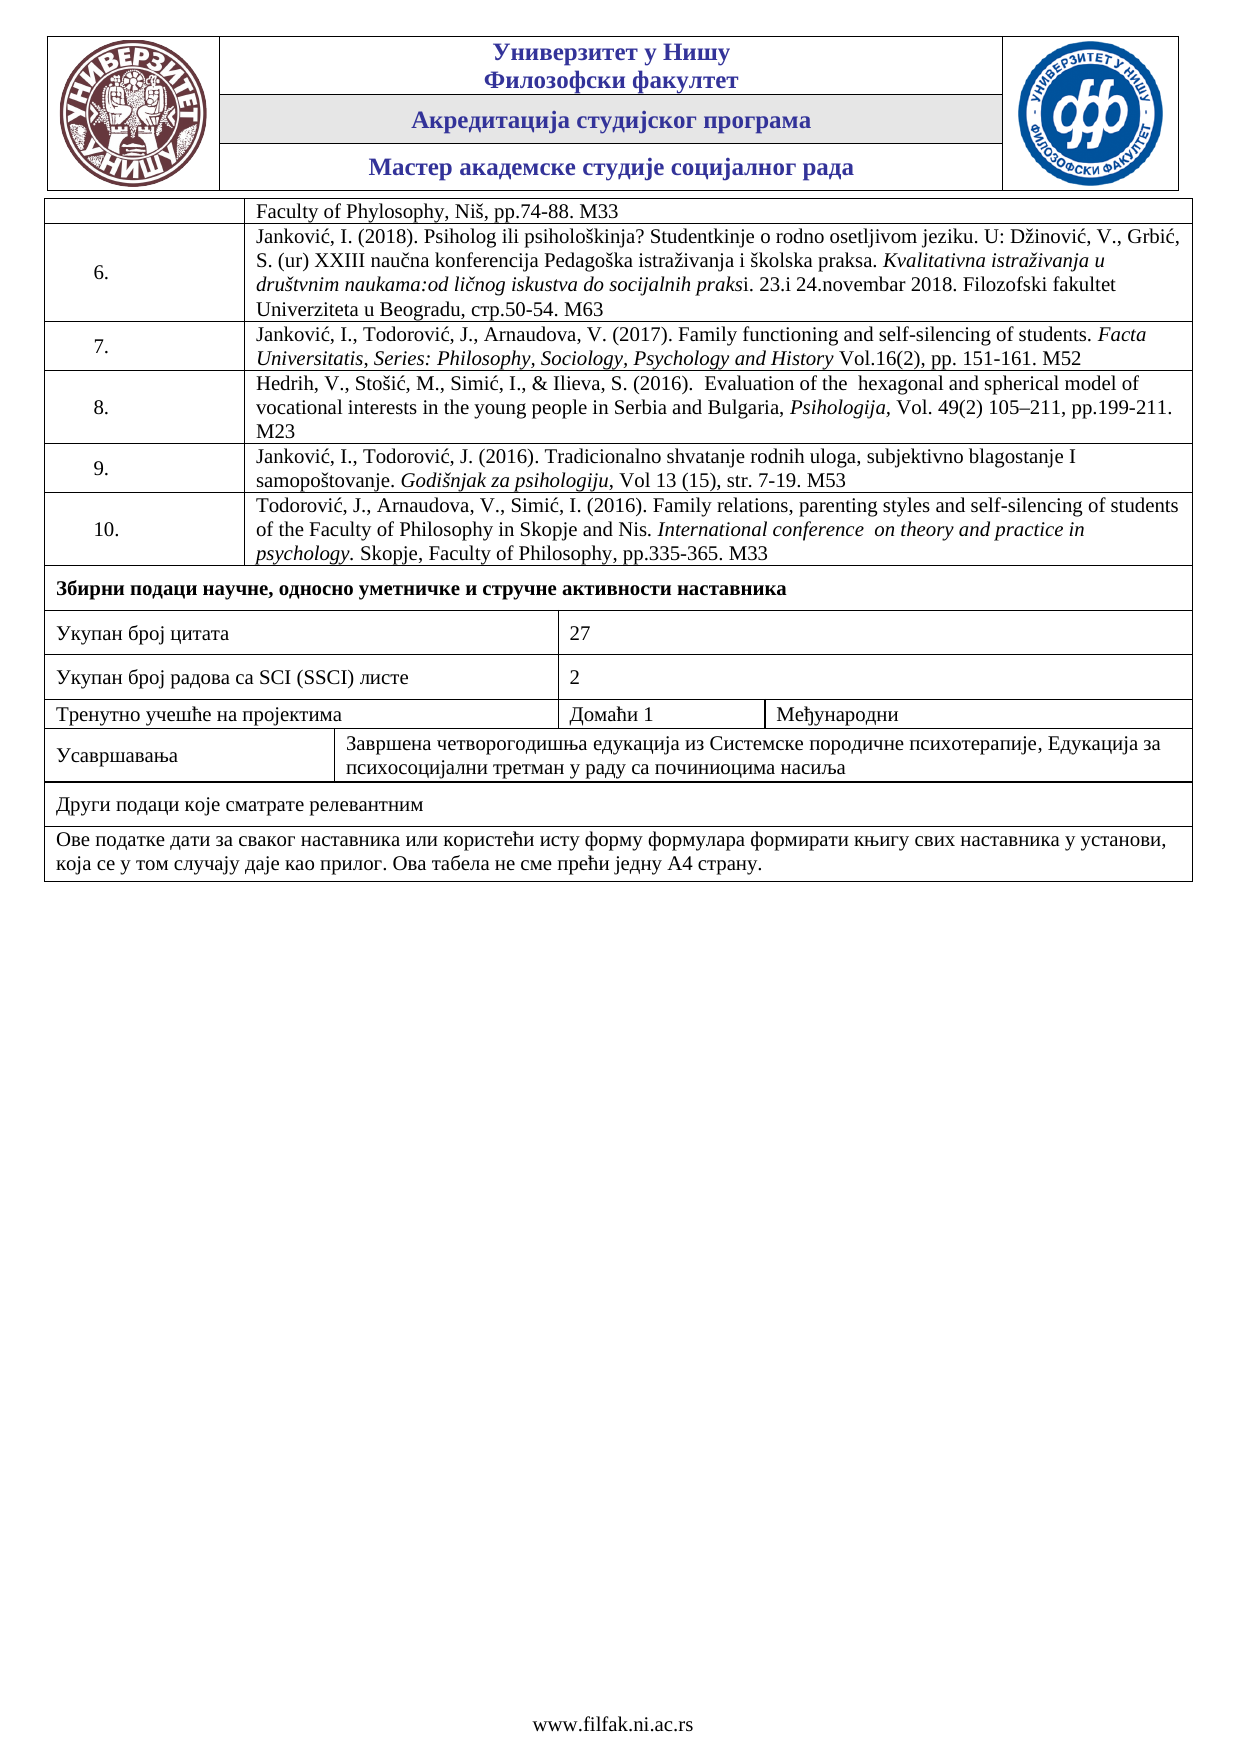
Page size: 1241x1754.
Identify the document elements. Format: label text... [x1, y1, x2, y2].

picture [1015, 38, 1166, 189]
table_cell [45, 224, 244, 321]
table_cell Завршена четворогодишња едукација из Системске породичне психотерапије, Едукација за психосоцијални третман у раду са починиоцима насиља [335, 729, 1192, 781]
table_cell Збирни подаци научне, односно уметничке и стручне активности наставника [45, 566, 1192, 610]
table_cell Други подаци које сматрате релевантним [45, 783, 1192, 826]
table_cell Укупан број цитата [45, 611, 558, 654]
table_cell Janković, I. (2018). Psiholog ili psihološkinja? Studentkinje o rodno osetljivom jeziku. U: Džinović, V., Grbić, S. (ur) ХХIII naučna konferencija Pedagoška istraživanja i školska praksa. Kvalitativna istraživanja u društvnim naukama:od ličnog iskustva do socijalnih praksi. 23.i 24.novembar 2018. Filozofski fakultet Univerziteta u Beogradu, стр.50-54. M63 [245, 224, 1192, 321]
table_cell Todorović, J., Arnaudova, V., Simić, I. (2016). Family relations, parenting styles and self-silencing of students of the Faculty of Philosophy in Skopje and Nis. International conference on theory and practice in psychology. Skopje, Faculty of Philosophy, pp.335-365. M33 [245, 493, 1192, 565]
table_cell Janković, I., Todorović, J. (2016). Tradicionalno shvatanje rodnih uloga, subjektivno blagostanje I samopoštovanje. Godišnjak za psihologiju, Vol 13 (15), str. 7-19. M53 [245, 444, 1192, 492]
table_cell 27 [559, 611, 1192, 654]
table_cell 2 [559, 655, 1192, 699]
table_cell Међународни [766, 700, 1192, 728]
table_cell Домаћи 1 [559, 700, 764, 728]
table_cell [45, 322, 244, 370]
table_cell Тренутно учешће на пројектима [45, 700, 558, 728]
table_cell [45, 199, 244, 223]
table_cell Укупан број радова са SCI (SSCI) листе [45, 655, 558, 699]
table_cell Ове податке дати за сваког наставника или користећи исту форму формулара формирати књигу свих наставника у установи, која се у том случају даје као прилог. Ова табела не сме прећи једну А4 страну. [45, 827, 1192, 881]
table_cell Hedrih, V., Stošić, M., Simić, I., & Ilieva, S. (2016). Evaluation of the hexagonal and spherical model of vocational interests in the young people in Serbia and Bulgaria, Psihologija, Vol. 49(2) 105–211, pp.199-211. M23 [245, 371, 1192, 443]
table_cell Janković, I., Todorović, J., Arnaudova, V. (2017). Family functioning and self-silencing of students. Facta Universitatis, Series: Philosophy, Sociology, Psychology and History Vol.16(2), pp. 151-161. M52 [245, 322, 1192, 370]
table_cell Усавршавања [45, 729, 334, 781]
table_cell [45, 371, 244, 443]
table_cell [45, 444, 244, 492]
table_cell [45, 493, 244, 565]
picture [59, 40, 207, 187]
